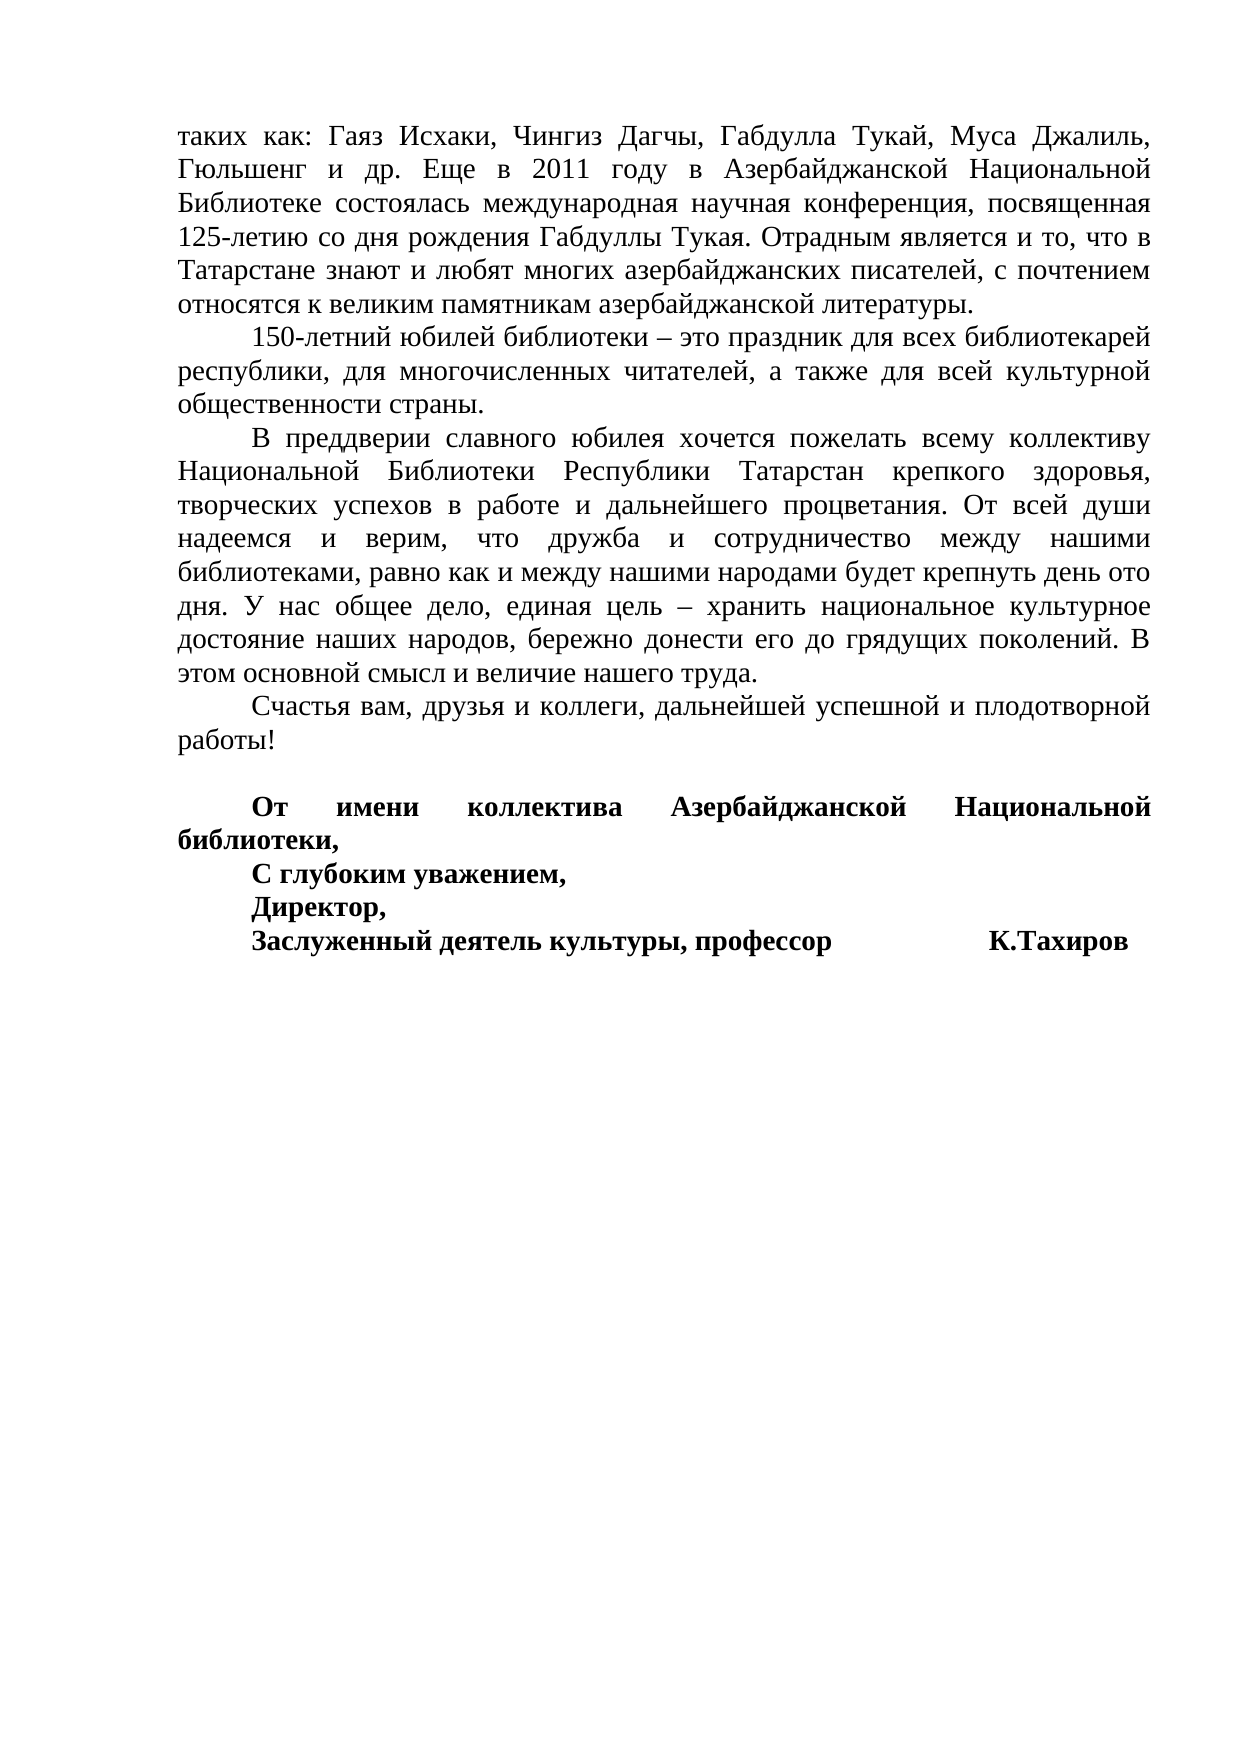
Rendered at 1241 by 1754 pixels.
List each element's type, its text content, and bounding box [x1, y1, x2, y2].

text С глубоким уважением, [177, 856, 1152, 889]
text Счастья вам, друзья и коллеги, дальнейшей успешной и плодотворной работы! [177, 688, 1152, 755]
text От имени коллектива Азербайджанской Национальной библиотеки, [177, 789, 1152, 856]
text Директор, [177, 889, 1152, 923]
text Заслуженный деятель культуры, профессор К.Тахиров [177, 923, 1152, 990]
text 150-летний юбилей библиотеки – это праздник для всех библиотекарей республики, для многочисленных читателей, а также для всей культурной общественности страны. [177, 319, 1152, 420]
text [177, 118, 1152, 319]
text В преддверии славного юбилея хочется пожелать всему коллективу Национальной Библиотеки Республики Татарстан крепкого здоровья, творческих успехов в работе и дальнейшего процветания. От всей души надеемся и верим, что дружба и сотрудничество между нашими библиотеками, равно как и между нашими народами будет крепнуть день ото дня. У нас общее дело, единая цель – хранить национальное культурное достояние наших народов, бережно донести его до грядущих поколений. В этом основной смысл и величие нашего труда. [177, 420, 1152, 688]
